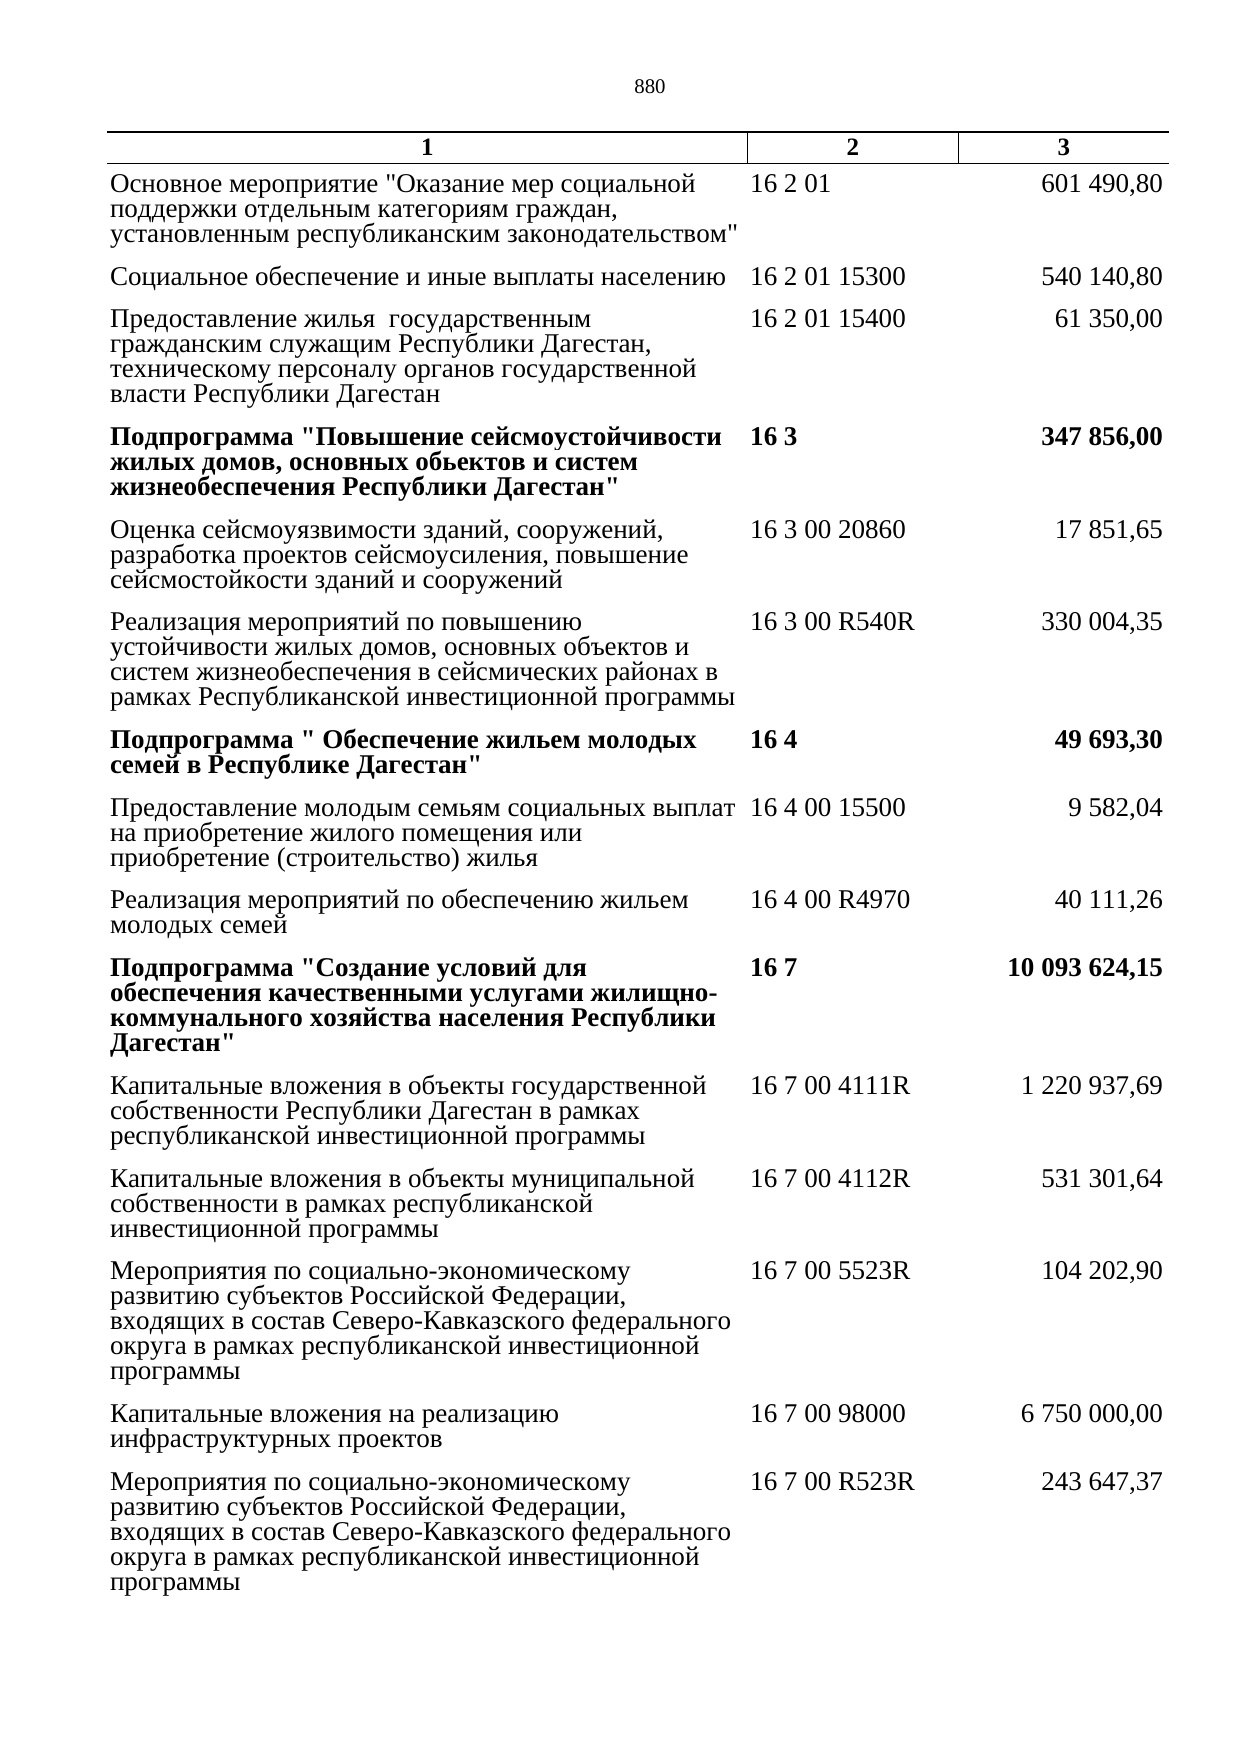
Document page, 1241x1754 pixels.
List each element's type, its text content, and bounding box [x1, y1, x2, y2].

table_cell Капитальные вложения на реализацию инфраструктурных проектов [107, 1394, 747, 1461]
table_cell 347 856,00 [958, 416, 1166, 509]
table_cell Реализация мероприятий по повышению устойчивости жилых домов, основных объектов и систем жизнеобеспечения в сейсмических районах в рамках Республиканской инвестиционной программы [107, 602, 747, 719]
table_cell Предоставление жилья государственным гражданским служащим Республики Дагестан, техническому персоналу органов государственной власти Республики Дагестан [107, 299, 747, 416]
table_cell Мероприятия по социально-экономическому развитию субъектов Российской Федерации, входящих в состав Северо-Кавказского федерального округа в рамках республиканской инвестиционной программы [107, 1251, 747, 1393]
table_cell 9 582,04 [958, 787, 1166, 880]
table_header 3 [959, 133, 1169, 163]
table_cell 16 3 [747, 416, 958, 509]
table_cell 40 111,26 [958, 880, 1166, 948]
table_cell 16 4 00 R4970 [747, 880, 958, 948]
table_cell 601 490,80 [958, 164, 1166, 256]
table_cell 16 7 [747, 948, 958, 1065]
table_cell Подпрограмма "Создание условий для обеспечения качественными услугами жилищно-коммунального хозяйства населения Республики Дагестан" [107, 948, 747, 1065]
table_cell 16 7 00 98000 [747, 1394, 958, 1461]
table_cell Социальное обеспечение и иные выплаты населению [107, 256, 747, 299]
table_cell 10 093 624,15 [958, 948, 1166, 1065]
table_cell Оценка сейсмоуязвимости зданий, сооружений, разработка проектов сейсмоусиления, повышение сейсмостойкости зданий и сооружений [107, 509, 747, 602]
table_cell 16 2 01 15400 [747, 299, 958, 416]
table_cell Подпрограмма "Повышение сейсмоустойчивости жилых домов, основных обьектов и систем жизнеобеспечения Республики Дагестан" [107, 416, 747, 509]
table_cell 1 220 937,69 [958, 1065, 1166, 1158]
table_cell 49 693,30 [958, 720, 1166, 787]
table_cell 16 4 [747, 720, 958, 787]
table_cell 17 851,65 [958, 509, 1166, 602]
table_cell 6 750 000,00 [958, 1394, 1166, 1461]
table_cell 16 7 00 R523R [747, 1461, 958, 1604]
table_cell Подпрограмма " Обеспечение жильем молодых семей в Республике Дагестан" [107, 720, 747, 787]
table_cell Предоставление молодым семьям социальных выплат на приобретение жилого помещения или приобретение (строительство) жилья [107, 787, 747, 880]
table_cell Мероприятия по социально-экономическому развитию субъектов Российской Федерации, входящих в состав Северо-Кавказского федерального округа в рамках республиканской инвестиционной программы [107, 1461, 747, 1604]
table_cell 16 2 01 [747, 164, 958, 256]
table_cell 330 004,35 [958, 602, 1166, 719]
table_cell 61 350,00 [958, 299, 1166, 416]
table_header 1 [107, 133, 747, 163]
table_cell 16 7 00 4112R [747, 1158, 958, 1251]
table_cell Капитальные вложения в объекты государственной собственности Республики Дагестан в рамках республиканской инвестиционной программы [107, 1065, 747, 1158]
table_cell 243 647,37 [958, 1461, 1166, 1604]
table_cell 16 4 00 15500 [747, 787, 958, 880]
table_header 2 [748, 133, 958, 163]
table_cell 16 2 01 15300 [747, 256, 958, 299]
table_cell 531 301,64 [958, 1158, 1166, 1251]
table_cell 16 7 00 4111R [747, 1065, 958, 1158]
table_cell Реализация мероприятий по обеспечению жильем молодых семей [107, 880, 747, 948]
table_cell 540 140,80 [958, 256, 1166, 299]
table_cell 16 3 00 20860 [747, 509, 958, 602]
table_cell Капитальные вложения в объекты муниципальной собственности в рамках республиканской инвестиционной программы [107, 1158, 747, 1251]
table_cell 16 3 00 R540R [747, 602, 958, 719]
table_cell 104 202,90 [958, 1251, 1166, 1393]
table_cell Основное мероприятие "Оказание мер социальной поддержки отдельным категориям граждан, установленным республиканским законодательством" [107, 164, 747, 256]
table_cell 16 7 00 5523R [747, 1251, 958, 1393]
